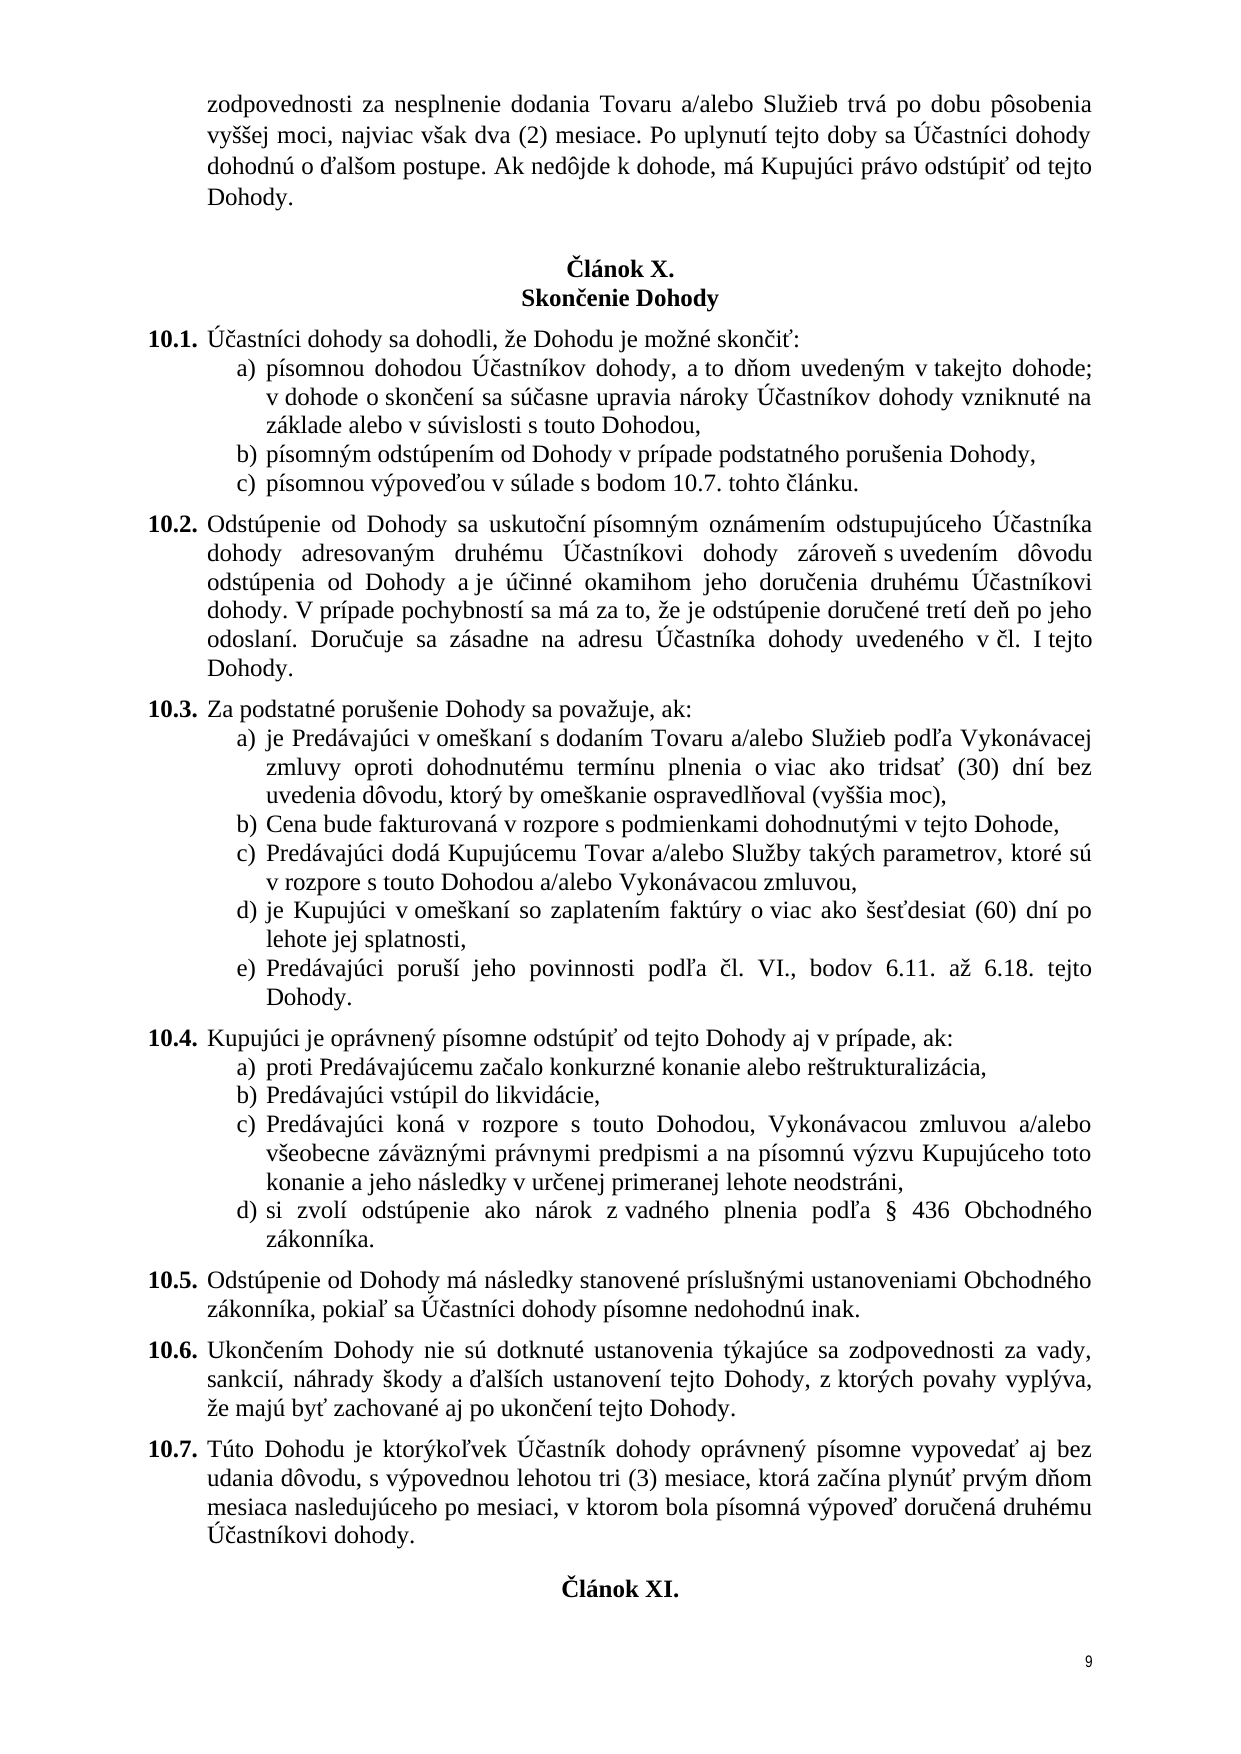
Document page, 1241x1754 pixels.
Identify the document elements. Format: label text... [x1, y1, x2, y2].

list Odstúpenie od Dohody sa uskutoční písomným oznámením odstupujúceho Účastníka dohody adresovaným druhému Účastníkovi dohody zároveň s uvedením dôvodu odstúpenia od Dohody a je účinné okamihom jeho doručenia druhému Účastníkovi dohody. V prípade pochybností sa má za to, že je odstúpenie doručené tretí deň po jeho odoslaní. Doručuje sa zásadne na adresu Účastníka dohody uvedeného v čl. I tejto Dohody. [148, 509, 1092, 682]
list písomnou výpoveďou v súlade s bodom 10.7. tohto článku. [236, 468, 1092, 497]
list Cena bude fakturovaná v rozpore s podmienkami dohodnutými v tejto Dohode, [236, 809, 1092, 838]
list Predávajúci koná v rozpore s touto Dohodou, Vykonávacou zmluvou a/alebo všeobecne záväznými právnymi predpismi a na písomnú výzvu Kupujúceho toto konanie a jeho následky v určenej primeranej lehote neodstráni, [236, 1109, 1092, 1195]
list proti Predávajúcemu začalo konkurzné konanie alebo reštrukturalizácia, [236, 1052, 1092, 1080]
list Kupujúci je oprávnený písomne odstúpiť od tejto Dohody aj v prípade, ak: [148, 1023, 1092, 1052]
list Ukončením Dohody nie sú dotknuté ustanovenia týkajúce sa zodpovednosti za vady, sankcií, náhrady škody a ďalších ustanovení tejto Dohody, z ktorých povahy vyplýva, že majú byť zachované aj po ukončení tejto Dohody. [148, 1335, 1092, 1422]
list si zvolí odstúpenie ako nárok z vadného plnenia podľa § 436 Obchodného zákonníka. [236, 1195, 1092, 1253]
list písomným odstúpením od Dohody v prípade podstatného porušenia Dohody, [236, 439, 1092, 468]
list je Kupujúci v omeškaní so zaplatením faktúry o viac ako šesťdesiat (60) dní po lehote jej splatnosti, [236, 895, 1092, 953]
list Túto Dohodu je ktorýkoľvek Účastník dohody oprávnený písomne vypovedať aj bez udania dôvodu, s výpovednou lehotou tri (3) mesiace, ktorá začína plynúť prvým dňom mesiaca nasledujúceho po mesiaci, v ktorom bola písomná výpoveď doručená druhému Účastníkovi dohody. [148, 1434, 1092, 1549]
text Skončenie Dohody [148, 283, 1092, 312]
list Predávajúci vstúpil do likvidácie, [236, 1080, 1092, 1109]
text Článok X. [148, 254, 1092, 283]
text Článok XI. [148, 1574, 1092, 1603]
list Za podstatné porušenie Dohody sa považuje, ak: [148, 694, 1092, 723]
list je Predávajúci v omeškaní s dodaním Tovaru a/alebo Služieb podľa Vykonávacej zmluvy oproti dohodnutému termínu plnenia o viac ako tridsať (30) dní bez uvedenia dôvodu, ktorý by omeškanie ospravedlňoval (vyššia moc), [236, 723, 1092, 809]
list Účastníci dohody sa dohodli, že Dohodu je možné skončiť: [148, 324, 1092, 353]
list písomnou dohodou Účastníkov dohody, a to dňom uvedeným v takejto dohode; v dohode o skončení sa súčasne upravia nároky Účastníkov dohody vzniknuté na základe alebo v súvislosti s touto Dohodou, [236, 353, 1092, 439]
list Predávajúci poruší jeho povinnosti podľa čl. VI., bodov 6.11. až 6.18. tejto Dohody. [236, 953, 1092, 1010]
list Odstúpenie od Dohody má následky stanovené príslušnými ustanoveniami Obchodného zákonníka, pokiaľ sa Účastníci dohody písomne nedohodnú inak. [148, 1265, 1092, 1323]
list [148, 89, 1092, 211]
list Predávajúci dodá Kupujúcemu Tovar a/alebo Služby takých parametrov, ktoré sú v rozpore s touto Dohodou a/alebo Vykonávacou zmluvou, [236, 838, 1092, 895]
